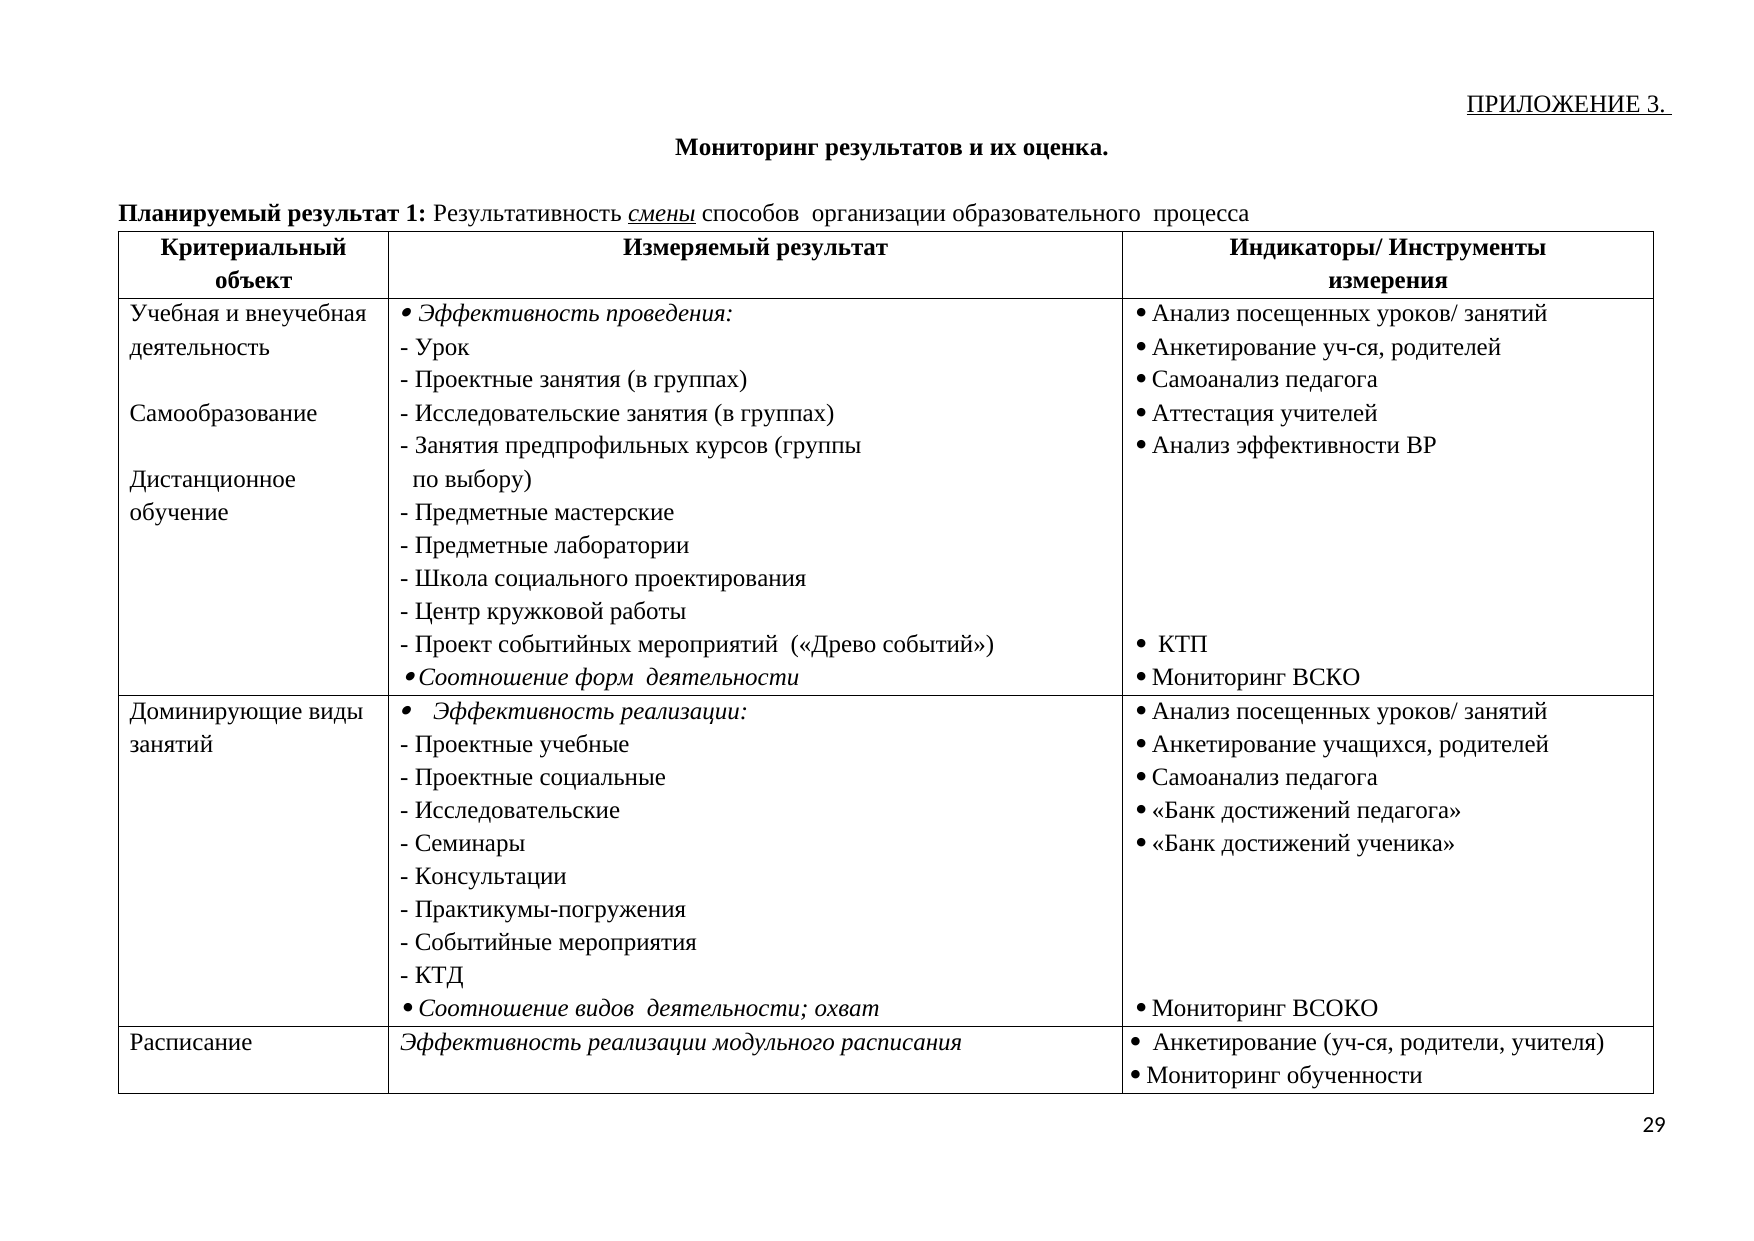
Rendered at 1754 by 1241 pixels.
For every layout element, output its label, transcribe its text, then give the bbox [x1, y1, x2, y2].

table_cell Доминирующие виды занятий [119, 696, 388, 1026]
table_cell Анкетирование (уч-ся, родители, учителя) Мониторинг обученности [1123, 1027, 1653, 1093]
table_cell Анализ посещенных уроков/ занятий Анкетирование уч-ся, родителей Самоанализ педагога Аттестация учителей Анализ эффективности ВР КТП Мониторинг ВСКО [1123, 299, 1653, 695]
table_cell Эффективность проведения: - Урок - Проектные занятия (в группах) - Исследовательские занятия (в группах) - Занятия предпрофильных курсов (группы по выбору) - Предметные мастерские - Предметные лаборатории - Школа социального проектирования - Центр кружковой работы - Проект событийных мероприятий («Древо событий») Соотношение форм деятельности [389, 299, 1122, 695]
table_header Критериальный объект [119, 232, 388, 297]
table_cell Эффективность реализации: - Проектные учебные - Проектные социальные - Исследовательские - Семинары - Консультации - Практикумы-погружения - Событийные мероприятия - КТД Соотношение видов деятельности; охват [389, 696, 1122, 1026]
table_cell Учебная и внеучебная деятельность Самообразование Дистанционное обучение [119, 299, 388, 695]
text Планируемый результат 1: Результативность смены способов организации образовательного процесса [118, 198, 1665, 227]
table_cell Эффективность реализации модульного расписания [389, 1027, 1122, 1093]
table_header Измеряемый результат [389, 232, 1122, 297]
text ПРИЛОЖЕНИЕ 3. [118, 89, 1665, 117]
text Мониторинг результатов и их оценка. [118, 132, 1665, 161]
table_header Индикаторы/ Инструменты измерения [1123, 232, 1653, 297]
table_cell Анализ посещенных уроков/ занятий Анкетирование учащихся, родителей Самоанализ педагога «Банк достижений педагога» «Банк достижений ученика» Мониторинг ВСОКО [1123, 696, 1653, 1026]
table_cell Расписание [119, 1027, 388, 1093]
